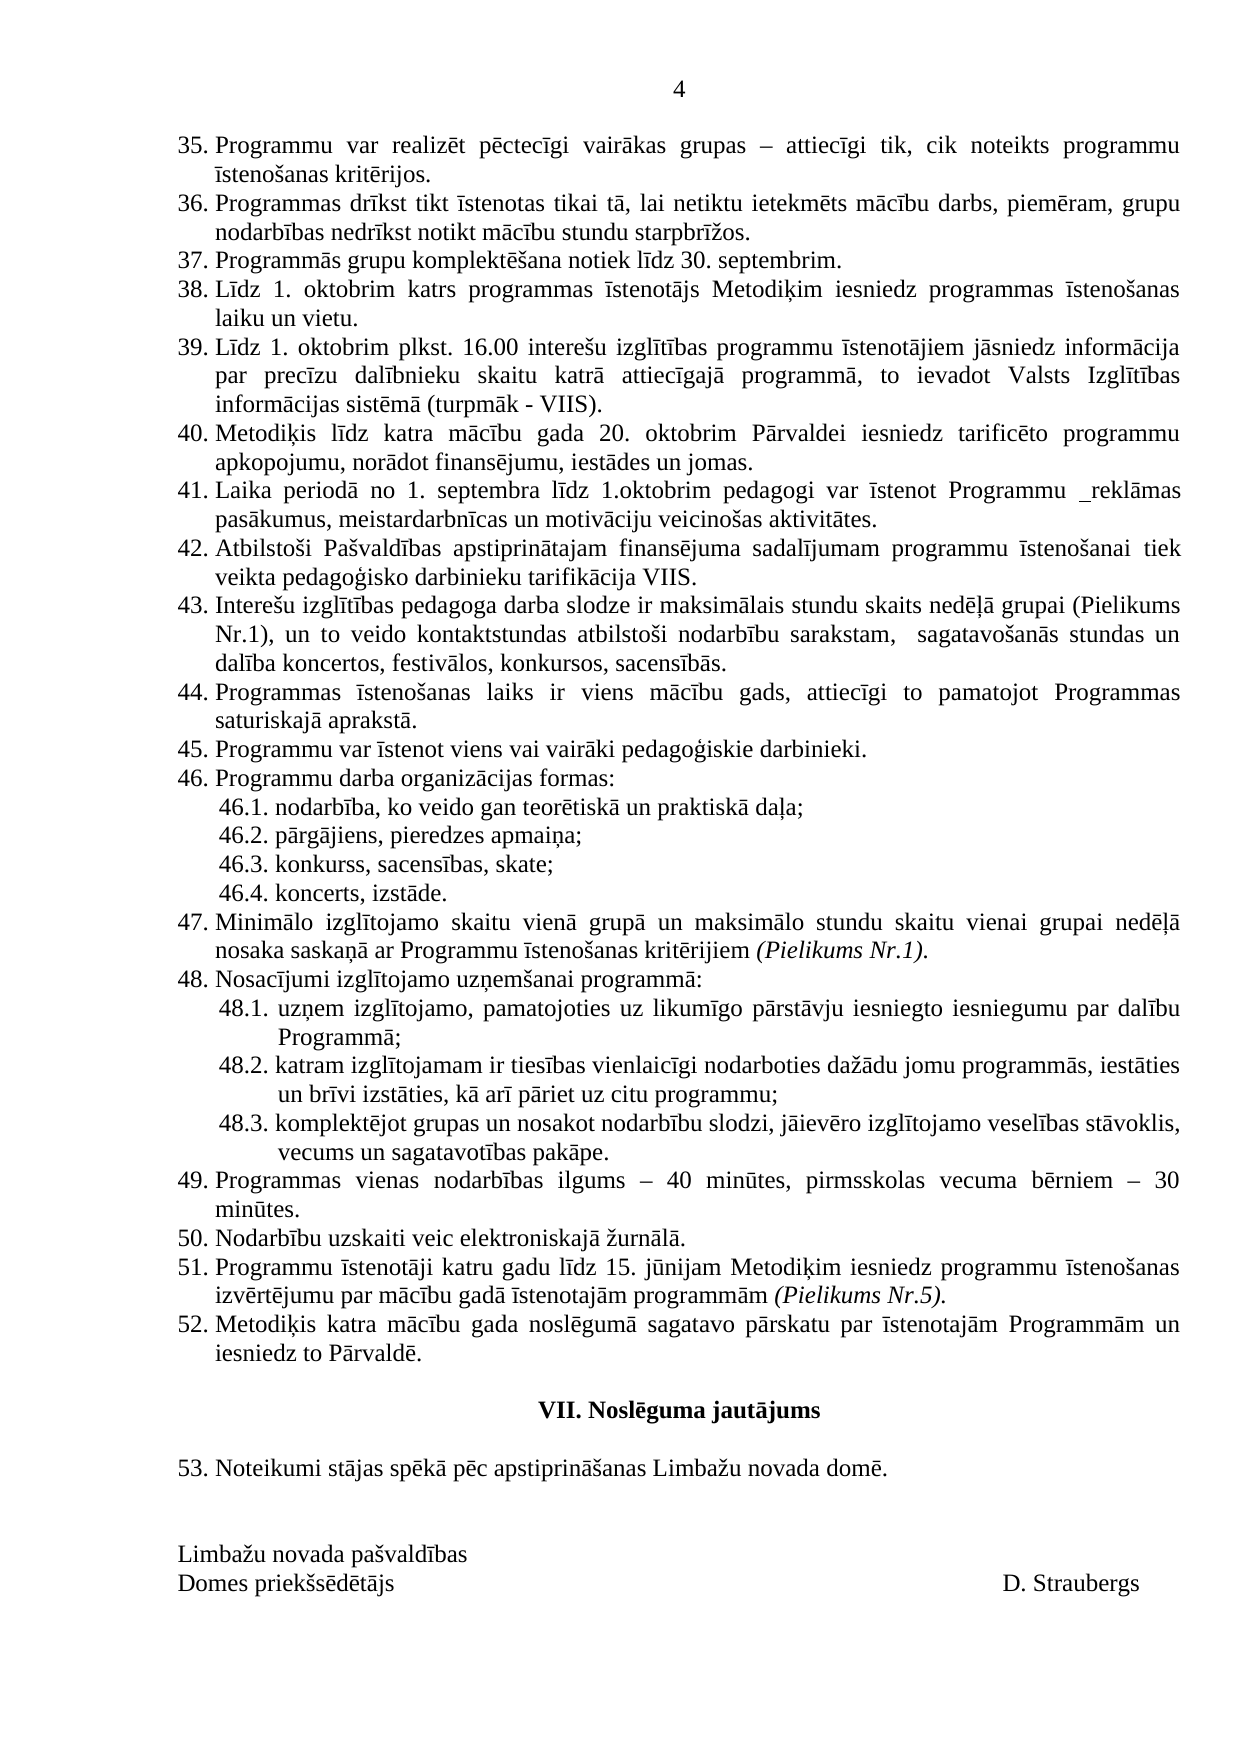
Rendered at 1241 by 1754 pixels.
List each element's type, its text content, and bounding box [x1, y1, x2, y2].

text 48.2. katram izglītojamam ir tiesības vienlaicīgi nodarboties dažādu jomu programmās, iestāties un brīvi izstāties, kā arī pāriet uz citu programmu; [218, 1051, 1181, 1108]
text 48.3. komplektējot grupas un nosakot nodarbību slodzi, jāievēro izglītojamo veselības stāvoklis, vecums un sagatavotības pakāpe. [218, 1108, 1181, 1166]
list Programmās grupu komplektēšana notiek līdz 30. septembrim. [177, 246, 1181, 274]
text VII. Noslēguma jautājums [177, 1396, 1181, 1424]
text 46.3. konkurss, sacensības, skate; [218, 849, 1181, 878]
list Minimālo izglītojamo skaitu vienā grupā un maksimālo stundu skaitu vienai grupai nedēļā nosaka saskaņā ar Programmu īstenošanas kritērijiem (Pielikums Nr.1). [177, 907, 1181, 964]
list Nodarbību uzskaiti veic elektroniskajā žurnālā. [177, 1223, 1181, 1252]
list Metodiķis līdz katra mācību gada 20. oktobrim Pārvaldei iesniedz tarificēto programmu apkopojumu, norādot finansējumu, iestādes un jomas. [177, 418, 1181, 476]
list Noteikumi stājas spēkā pēc apstiprināšanas Limbažu novada domē. [177, 1453, 1181, 1482]
list Interešu izglītības pedagoga darba slodze ir maksimālais stundu skaits nedēļā grupai (Pielikums Nr.1), un to veido kontaktstundas atbilstoši nodarbību sarakstam, sagatavošanās stundas un dalība koncertos, festivālos, konkursos, sacensībās. [177, 591, 1181, 677]
list Programmas īstenošanas laiks ir viens mācību gads, attiecīgi to pamatojot Programmas saturiskajā aprakstā. [177, 677, 1181, 734]
text Limbažu novada pašvaldības [177, 1539, 1181, 1568]
list Programmu var īstenot viens vai vairāki pedagoģiskie darbinieki. [177, 734, 1181, 763]
list Līdz 1. oktobrim plkst. 16.00 interešu izglītības programmu īstenotājiem jāsniedz informācija par precīzu dalībnieku skaitu katrā attiecīgajā programmā, to ievadot Valsts Izglītības informācijas sistēmā (turpmāk - VIIS). [177, 332, 1181, 418]
list Programmu darba organizācijas formas: [177, 763, 1181, 792]
list 48.1. uzņem izglītojamo, pamatojoties uz likumīgo pārstāvju iesniegto iesniegumu par dalību Programmā; [218, 993, 1181, 1051]
list Laika periodā no 1. septembra līdz 1.oktobrim pedagogi var īstenot Programmu reklāmas pasākumus, meistardarbnīcas un motivāciju veicinošas aktivitātes. [177, 476, 1181, 533]
text Domes priekšsēdētājs D. Straubergs [177, 1568, 1181, 1597]
list Programmu var realizēt pēctecīgi vairākas grupas – attiecīgi tik, cik noteikts programmu īstenošanas kritērijos. [177, 131, 1181, 188]
list Programmu īstenotāji katru gadu līdz 15. jūnijam Metodiķim iesniedz programmu īstenošanas izvērtējumu par mācību gadā īstenotajām programmām (Pielikums Nr.5). [177, 1252, 1181, 1309]
text 46.4. koncerts, izstāde. [218, 878, 1181, 907]
list Metodiķis katra mācību gada noslēgumā sagatavo pārskatu par īstenotajām Programmām un iesniedz to Pārvaldē. [177, 1309, 1181, 1367]
text 46.2. pārgājiens, pieredzes apmaiņa; [218, 821, 1181, 849]
list Līdz 1. oktobrim katrs programmas īstenotājs Metodiķim iesniedz programmas īstenošanas laiku un vietu. [177, 274, 1181, 332]
text 46.1. nodarbība, ko veido gan teorētiskā un praktiskā daļa; [218, 792, 1181, 821]
list Programmas vienas nodarbības ilgums – 40 minūtes, pirmsskolas vecuma bērniem – 30 minūtes. [177, 1166, 1181, 1223]
list Atbilstoši Pašvaldības apstiprinātajam finansējuma sadalījumam programmu īstenošanai tiek veikta pedagoģisko darbinieku tarifikācija VIIS. [177, 533, 1181, 591]
list Programmas drīkst tikt īstenotas tikai tā, lai netiktu ietekmēts mācību darbs, piemēram, grupu nodarbības nedrīkst notikt mācību stundu starpbrīžos. [177, 188, 1181, 246]
list Nosacījumi izglītojamo uzņemšanai programmā: [177, 964, 1181, 993]
